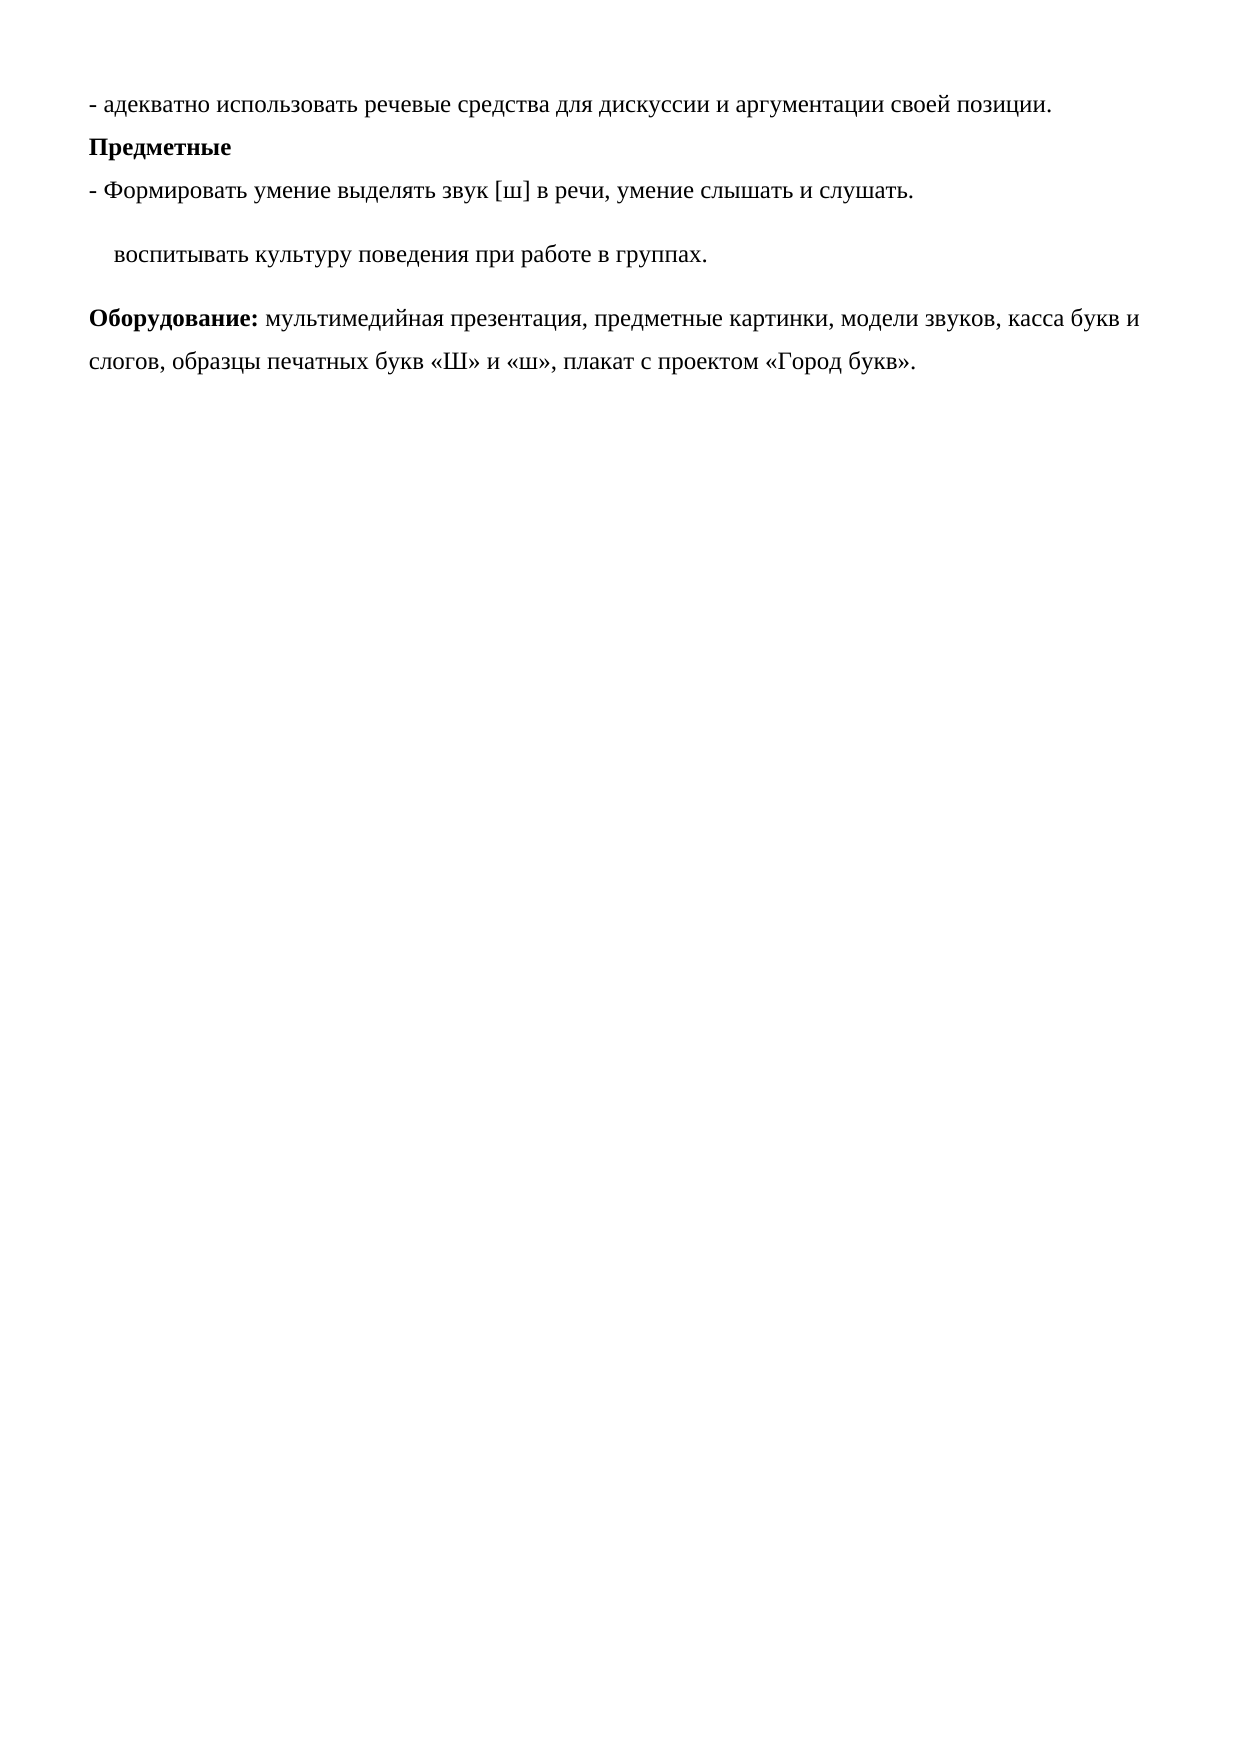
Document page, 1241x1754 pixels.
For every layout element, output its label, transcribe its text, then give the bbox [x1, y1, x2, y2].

text воспитывать культуру поведения при работе в группах. [89, 239, 1152, 268]
text - адекватно использовать речевые средства для дискуссии и аргументации своей позиции. [89, 89, 1152, 117]
text - Формировать умение выделять звук [ш] в речи, умение слышать и слушать. [89, 175, 1152, 204]
text Оборудование: мультимедийная презентация, предметные картинки, модели звуков, касса букв и слогов, образцы печатных букв «Ш» и «ш», плакат с проектом «Город букв». [89, 303, 1152, 375]
text Предметные [89, 132, 1152, 161]
